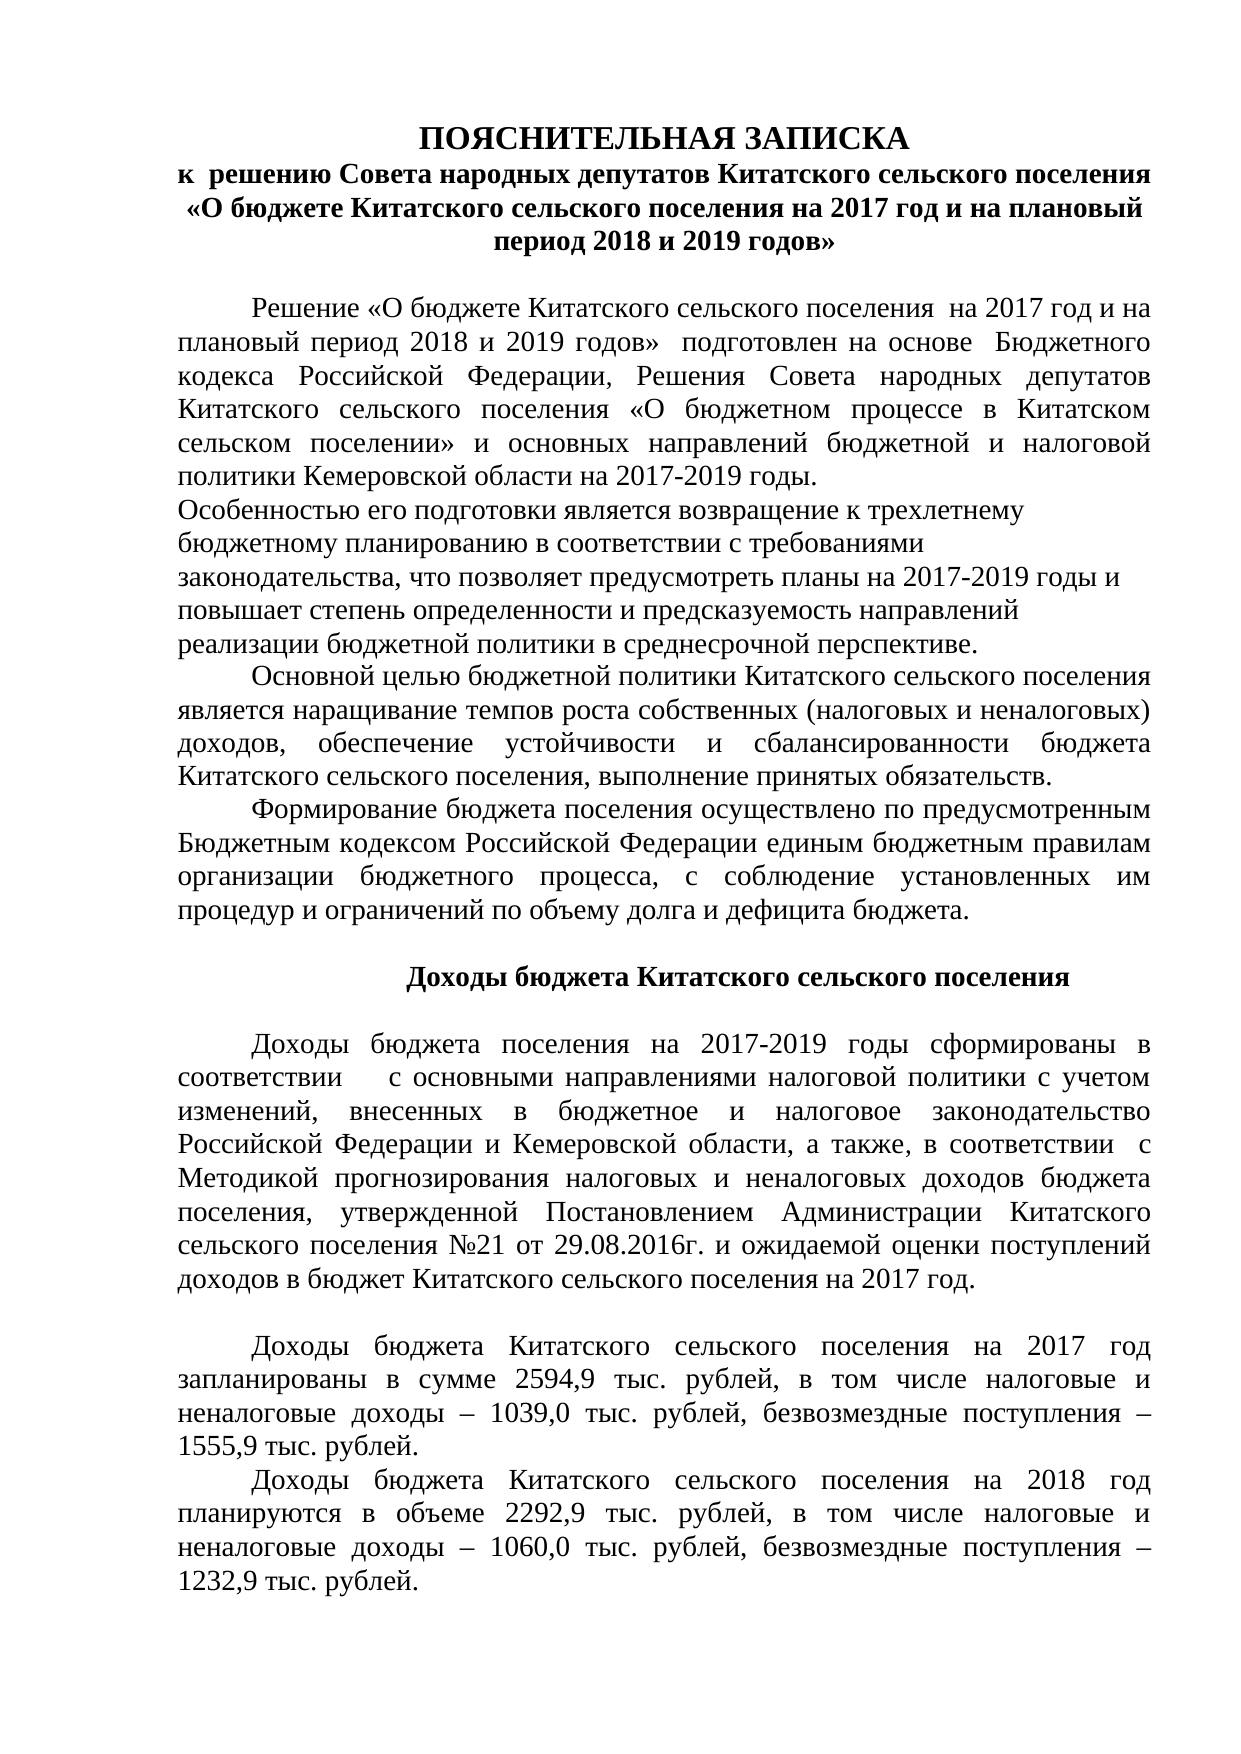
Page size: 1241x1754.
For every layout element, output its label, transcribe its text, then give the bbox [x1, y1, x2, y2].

text к решению Совета народных депутатов Китатского сельского поселения «О бюджете Китатского сельского поселения на 2017 год и на плановый период 2018 и 2019 годов» [177, 156, 1152, 257]
text Решение «О бюджете Китатского сельского поселения на 2017 год и на плановый период 2018 и 2019 годов» подготовлен на основе Бюджетного кодекса Российской Федерации, Решения Совета народных депутатов Китатского сельского поселения «О бюджетном процессе в Китатском сельском поселении» и основных направлений бюджетной и налоговой политики Кемеровской области на 2017-2019 годы. [177, 291, 1152, 492]
text Формирование бюджета поселения осуществлено по предусмотренным Бюджетным кодексом Российской Федерации единым бюджетным правилам организации бюджетного процесса, с соблюдение установленных им процедур и ограничений по объему долга и дефицита бюджета. [177, 791, 1152, 925]
text Доходы бюджета Китатского сельского поселения на 2017 год запланированы в сумме 2594,9 тыс. рублей, в том числе налоговые и неналоговые доходы – 1039,0 тыс. рублей, безвозмездные поступления – 1555,9 тыс. рублей. [177, 1328, 1152, 1462]
text Доходы бюджета Китатского сельского поселения [177, 959, 1152, 992]
text ПОЯСНИТЕЛЬНАЯ ЗАПИСКА [177, 118, 1152, 156]
text Особенностью его подготовки является возвращение к трехлетнему бюджетному планированию в соответствии с требованиями законодательства, что позволяет предусмотреть планы на 2017-2019 годы и повышает степень определенности и предсказуемость направлений реализации бюджетной политики в среднесрочной перспективе. [177, 492, 1152, 659]
text Доходы бюджета поселения на 2017-2019 годы сформированы в соответствии с основными направлениями налоговой политики с учетом изменений, внесенных в бюджетное и налоговое законодательство Российской Федерации и Кемеровской области, а также, в соответствии с Методикой прогнозирования налоговых и неналоговых доходов бюджета поселения, утвержденной Постановлением Администрации Китатского сельского поселения №21 от 29.08.2016г. и ожидаемой оценки поступлений доходов в бюджет Китатского сельского поселения на 2017 год. [177, 1026, 1152, 1294]
text Доходы бюджета Китатского сельского поселения на 2018 год планируются в объеме 2292,9 тыс. рублей, в том числе налоговые и неналоговые доходы – 1060,0 тыс. рублей, безвозмездные поступления – 1232,9 тыс. рублей. [177, 1462, 1152, 1596]
text Основной целью бюджетной политики Китатского сельского поселения является наращивание темпов роста собственных (налоговых и неналоговых) доходов, обеспечение устойчивости и сбалансированности бюджета Китатского сельского поселения, выполнение принятых обязательств. [177, 659, 1152, 791]
